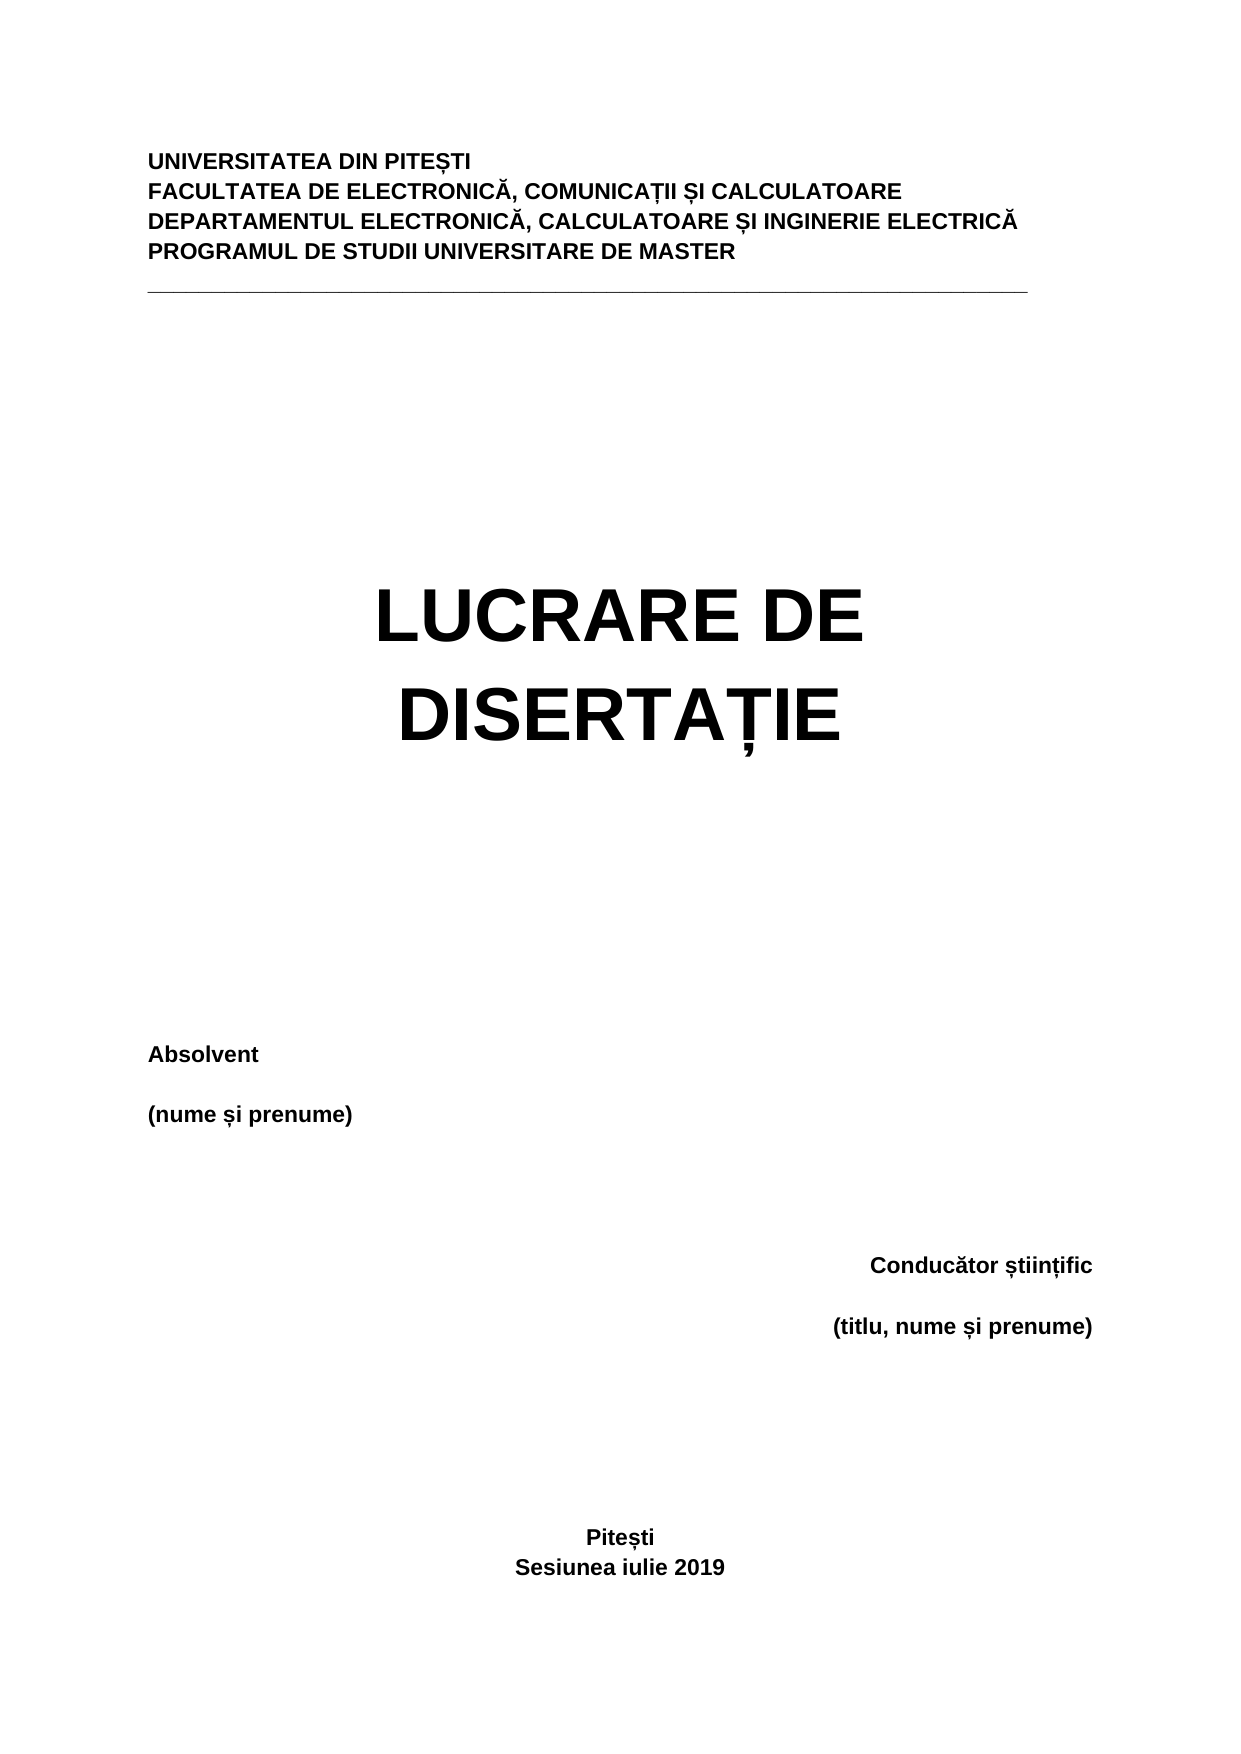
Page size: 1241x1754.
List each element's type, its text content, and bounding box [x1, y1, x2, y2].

text LUCRARE DE DISERTAȚIE [148, 571, 1093, 756]
text (titlu, nume și prenume) [148, 1313, 1093, 1339]
text Sesiunea iulie 2019 [148, 1554, 1093, 1581]
text DEPARTAMENTUL ELECTRONICĂ, CALCULATOARE ȘI INGINERIE ELECTRICĂ [148, 208, 1093, 234]
text (nume și prenume) [148, 1101, 1093, 1127]
text PROGRAMUL DE STUDII UNIVERSITARE DE MASTER _____________________________________________________________________ [148, 238, 1093, 295]
text FACULTATEA DE ELECTRONICĂ, COMUNICAȚII ȘI CALCULATOARE [148, 178, 1093, 204]
text Absolvent [148, 1041, 1093, 1067]
text Conducător științific [148, 1252, 1093, 1278]
text Pitești [148, 1524, 1093, 1550]
text UNIVERSITATEA DIN PITEȘTI [148, 148, 1093, 174]
